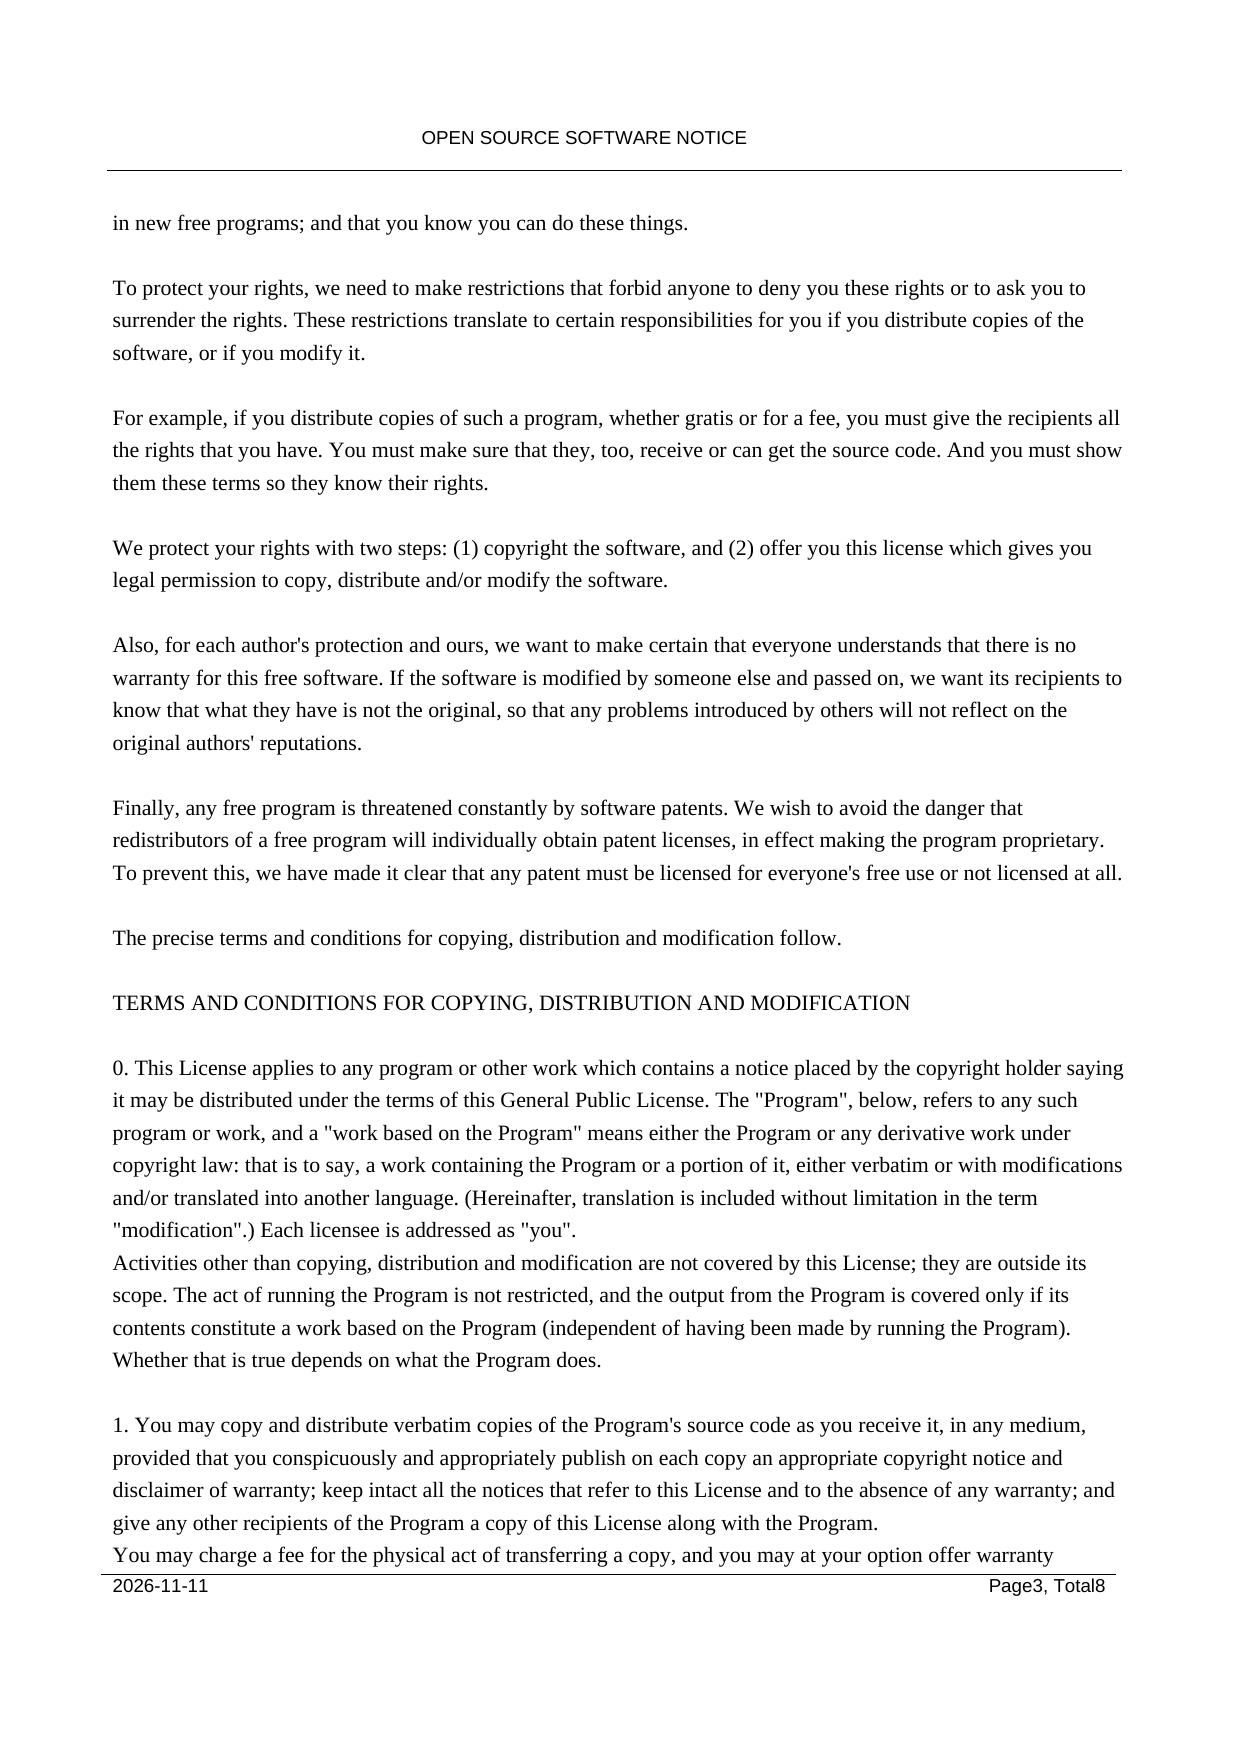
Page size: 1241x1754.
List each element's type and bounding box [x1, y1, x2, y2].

text [112, 206, 1128, 1571]
